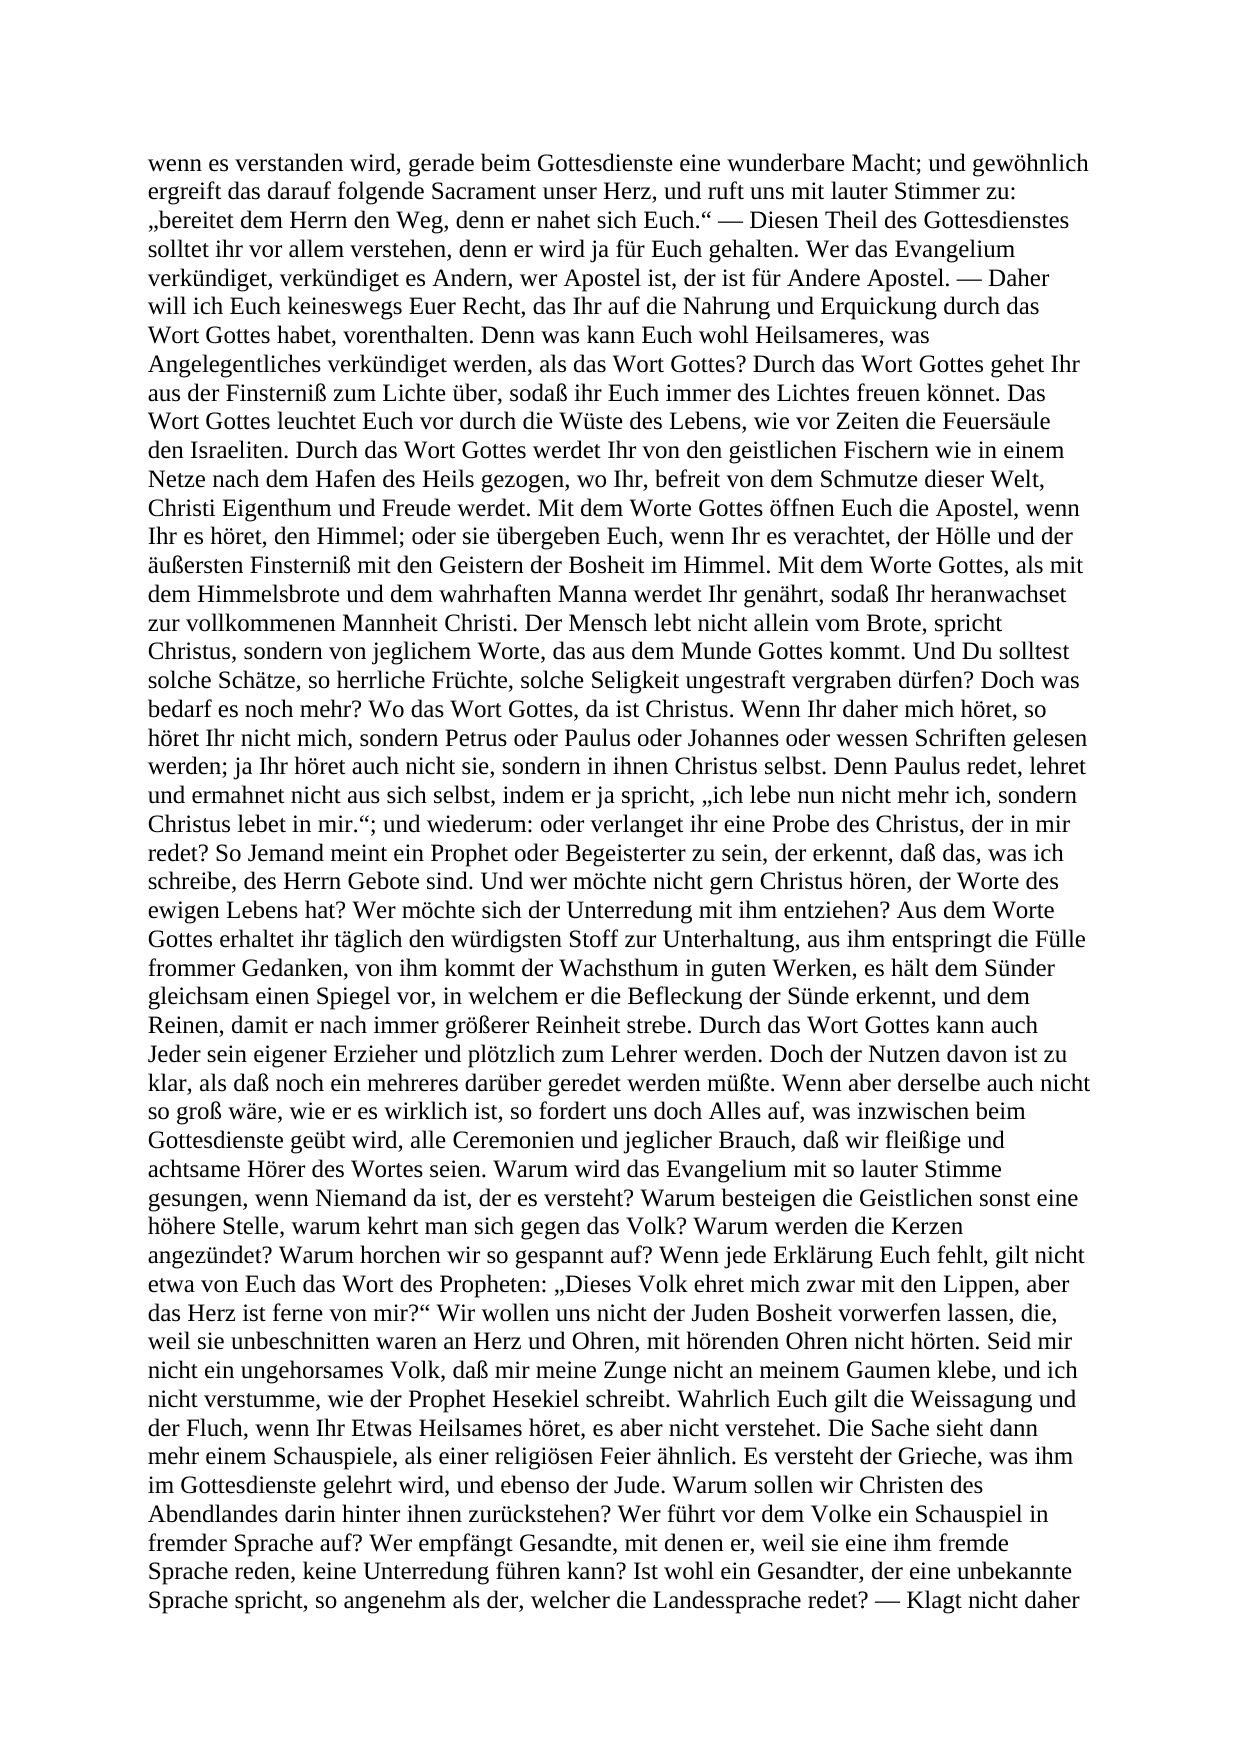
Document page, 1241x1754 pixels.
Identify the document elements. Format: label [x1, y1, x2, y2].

text [148, 148, 1093, 1614]
